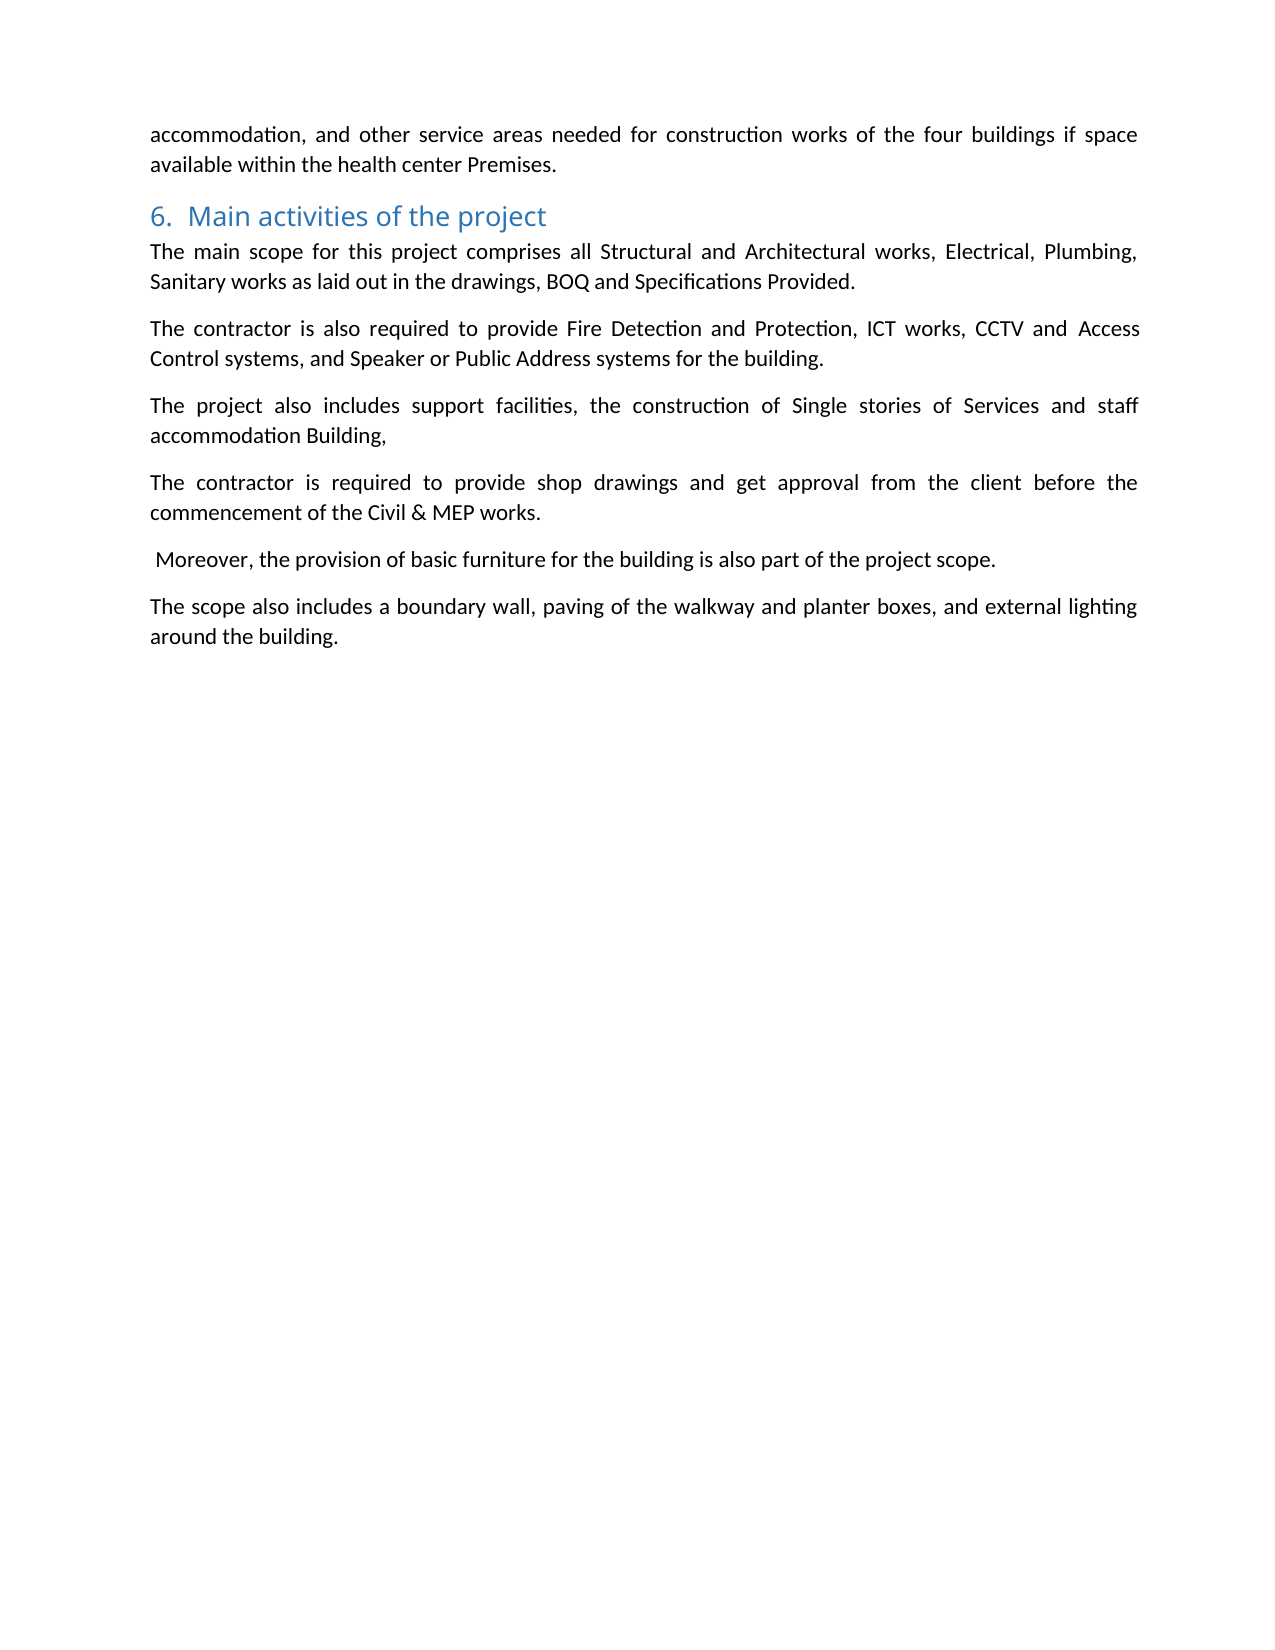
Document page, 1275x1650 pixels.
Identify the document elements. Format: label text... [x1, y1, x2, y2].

text The contractor is required to provide shop drawings and get approval from the client before the commencement of the Civil & MEP works. [150, 468, 1140, 526]
text The contractor is also required to provide Fire Detection and Protection, ICT works, CCTV and Access Control systems, and Speaker or Public Address systems for the building. [150, 314, 1140, 372]
text The main scope for this project comprises all Structural and Architectural works, Electrical, Plumbing, Sanitary works as laid out in the drawings, BOQ and Specifications Provided. [150, 237, 1140, 295]
text The project also includes support facilities, the construction of Single stories of Services and staff accommodation Building, [150, 391, 1140, 449]
text The scope also includes a boundary wall, paving of the walkway and planter boxes, and external lighting around the building. [150, 592, 1140, 650]
text Moreover, the provision of basic furniture for the building is also part of the project scope. [150, 545, 1140, 573]
subtitle Main activities of the project [150, 197, 1140, 234]
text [150, 120, 1140, 178]
